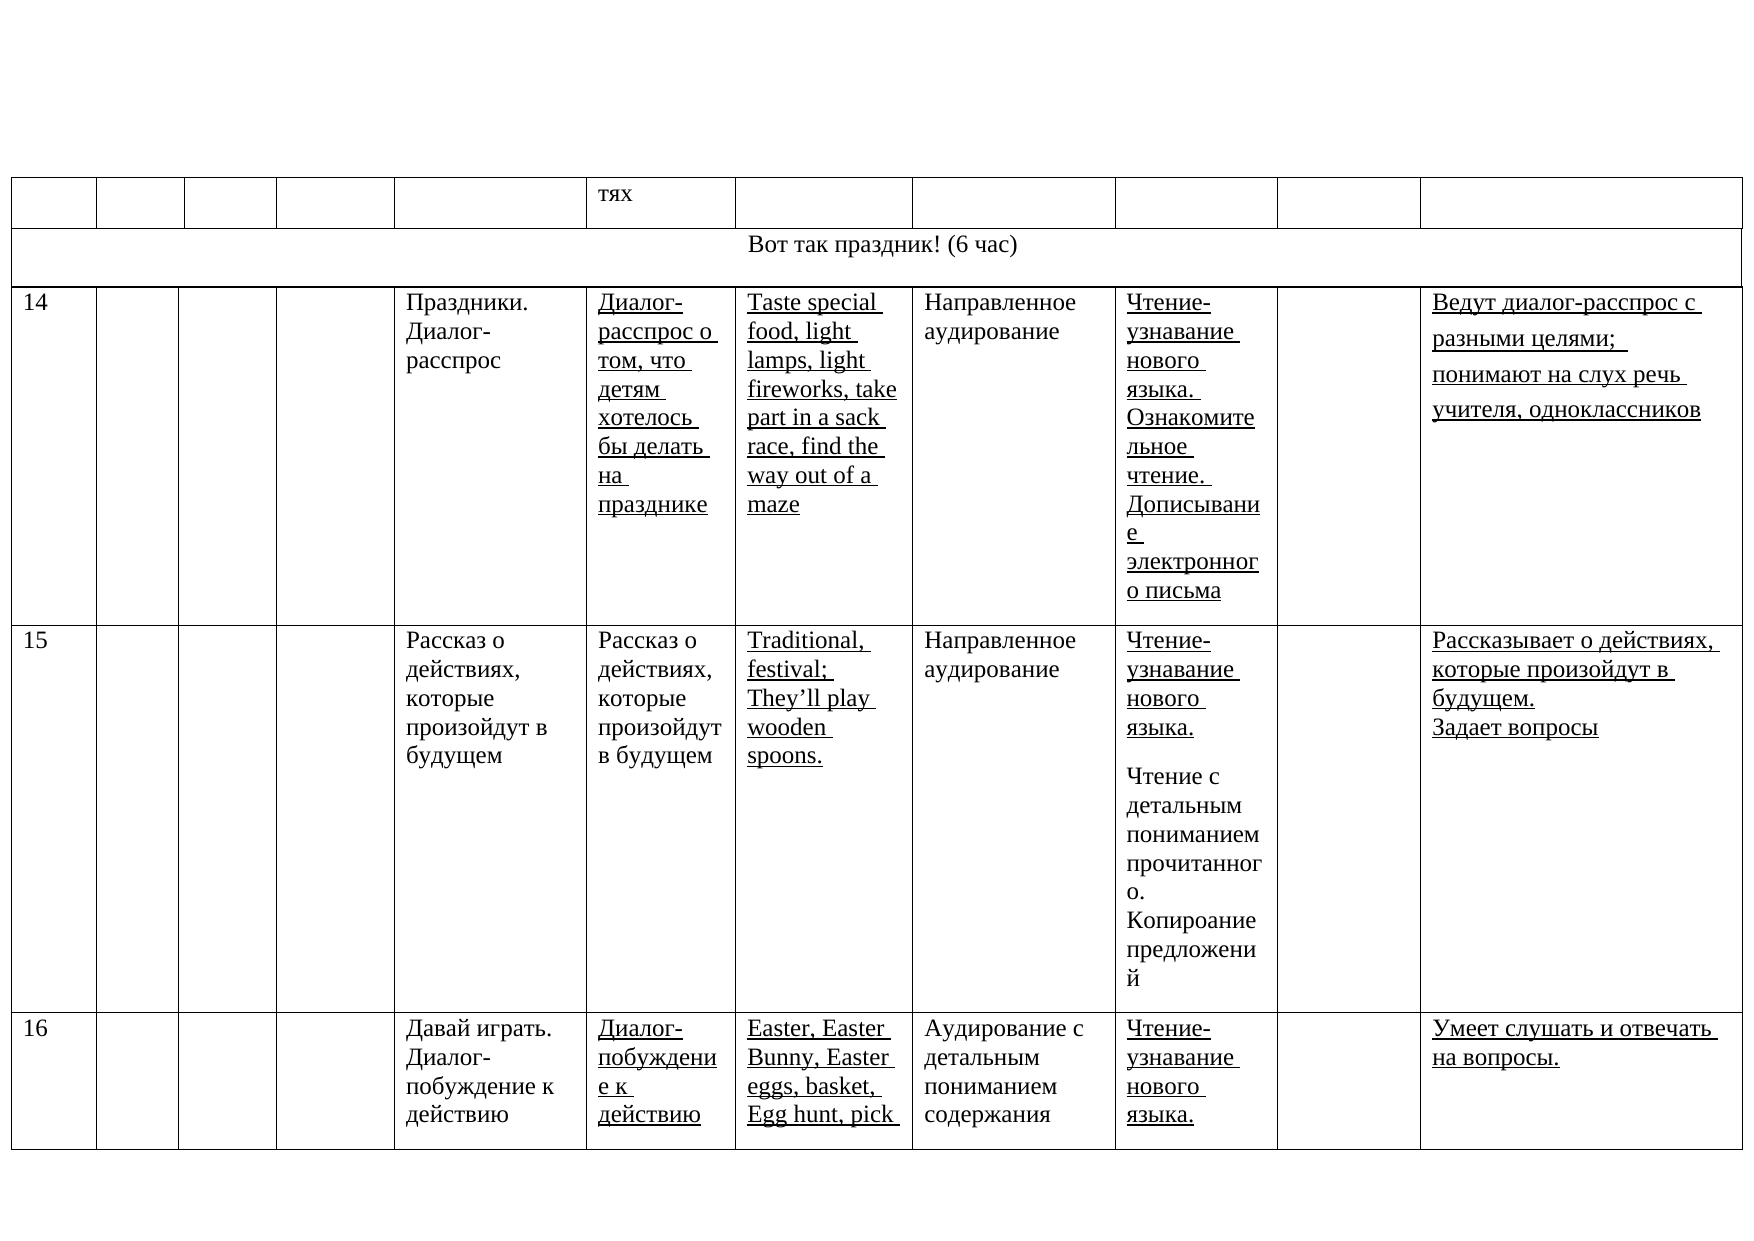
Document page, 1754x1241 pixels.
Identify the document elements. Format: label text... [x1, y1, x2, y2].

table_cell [1421, 1013, 1742, 1149]
table_cell [1278, 1013, 1420, 1149]
table_cell [97, 626, 178, 1012]
table_cell Праздники. Диалог-расспрос [395, 288, 586, 624]
table_cell Диалог-расспрос о том, что детям хотелось бы делать на празднике [587, 288, 735, 624]
table_cell [277, 288, 394, 624]
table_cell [1116, 178, 1277, 228]
table_cell Ведут диалог-расспрос с разными целями; понимают на слух речь учителя, одноклассников [1421, 288, 1742, 624]
table_cell Taste special food, light lamps, light fireworks, take part in a sack race, find the way out of a maze [736, 288, 912, 624]
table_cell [913, 1013, 1115, 1149]
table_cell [395, 178, 586, 228]
table_cell [97, 178, 184, 228]
table_cell Рассказ о действиях, которые произойдут в будущем [587, 626, 735, 1012]
table_cell 16 [12, 1013, 96, 1149]
table_cell [97, 288, 178, 624]
table_cell Направленное аудирование [913, 626, 1115, 1012]
table_cell [277, 626, 394, 1012]
table_cell [736, 178, 912, 228]
table_cell Рассказывает о действиях, которые произойдут в будущем. Задает вопросы [1421, 626, 1742, 1012]
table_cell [913, 178, 1115, 228]
table_cell [179, 626, 276, 1012]
table_cell [97, 1013, 178, 1149]
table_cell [587, 178, 735, 228]
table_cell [1116, 1013, 1277, 1149]
table_cell Направленное аудирование [913, 288, 1115, 624]
table_cell [277, 1013, 394, 1149]
table_cell Вот так праздник! (6 час) [12, 229, 1741, 286]
table_cell Чтение-узнавание нового языка. Чтение с детальным пониманием прочитанного. Копироание предложений [1116, 626, 1277, 1012]
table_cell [1421, 178, 1742, 228]
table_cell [587, 1013, 735, 1149]
table_cell [179, 288, 276, 624]
table_cell Чтение-узнавание нового языка. Ознакомительное чтение. Дописывание электронного письма [1116, 288, 1277, 624]
table_cell [277, 178, 394, 228]
table_cell [1278, 626, 1420, 1012]
table_cell 15 [12, 626, 96, 1012]
table_cell Traditional, festival; They’ll play wooden spoons. [736, 626, 912, 1012]
table_cell 14 [12, 288, 96, 624]
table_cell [736, 1013, 912, 1149]
table_cell [1278, 288, 1420, 624]
table_cell [179, 1013, 276, 1149]
table_cell Рассказ о действиях, которые произойдут в будущем [395, 626, 586, 1012]
table_cell [185, 178, 276, 228]
table_cell [1278, 178, 1420, 228]
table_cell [395, 1013, 586, 1149]
table_cell 13 [12, 178, 96, 228]
